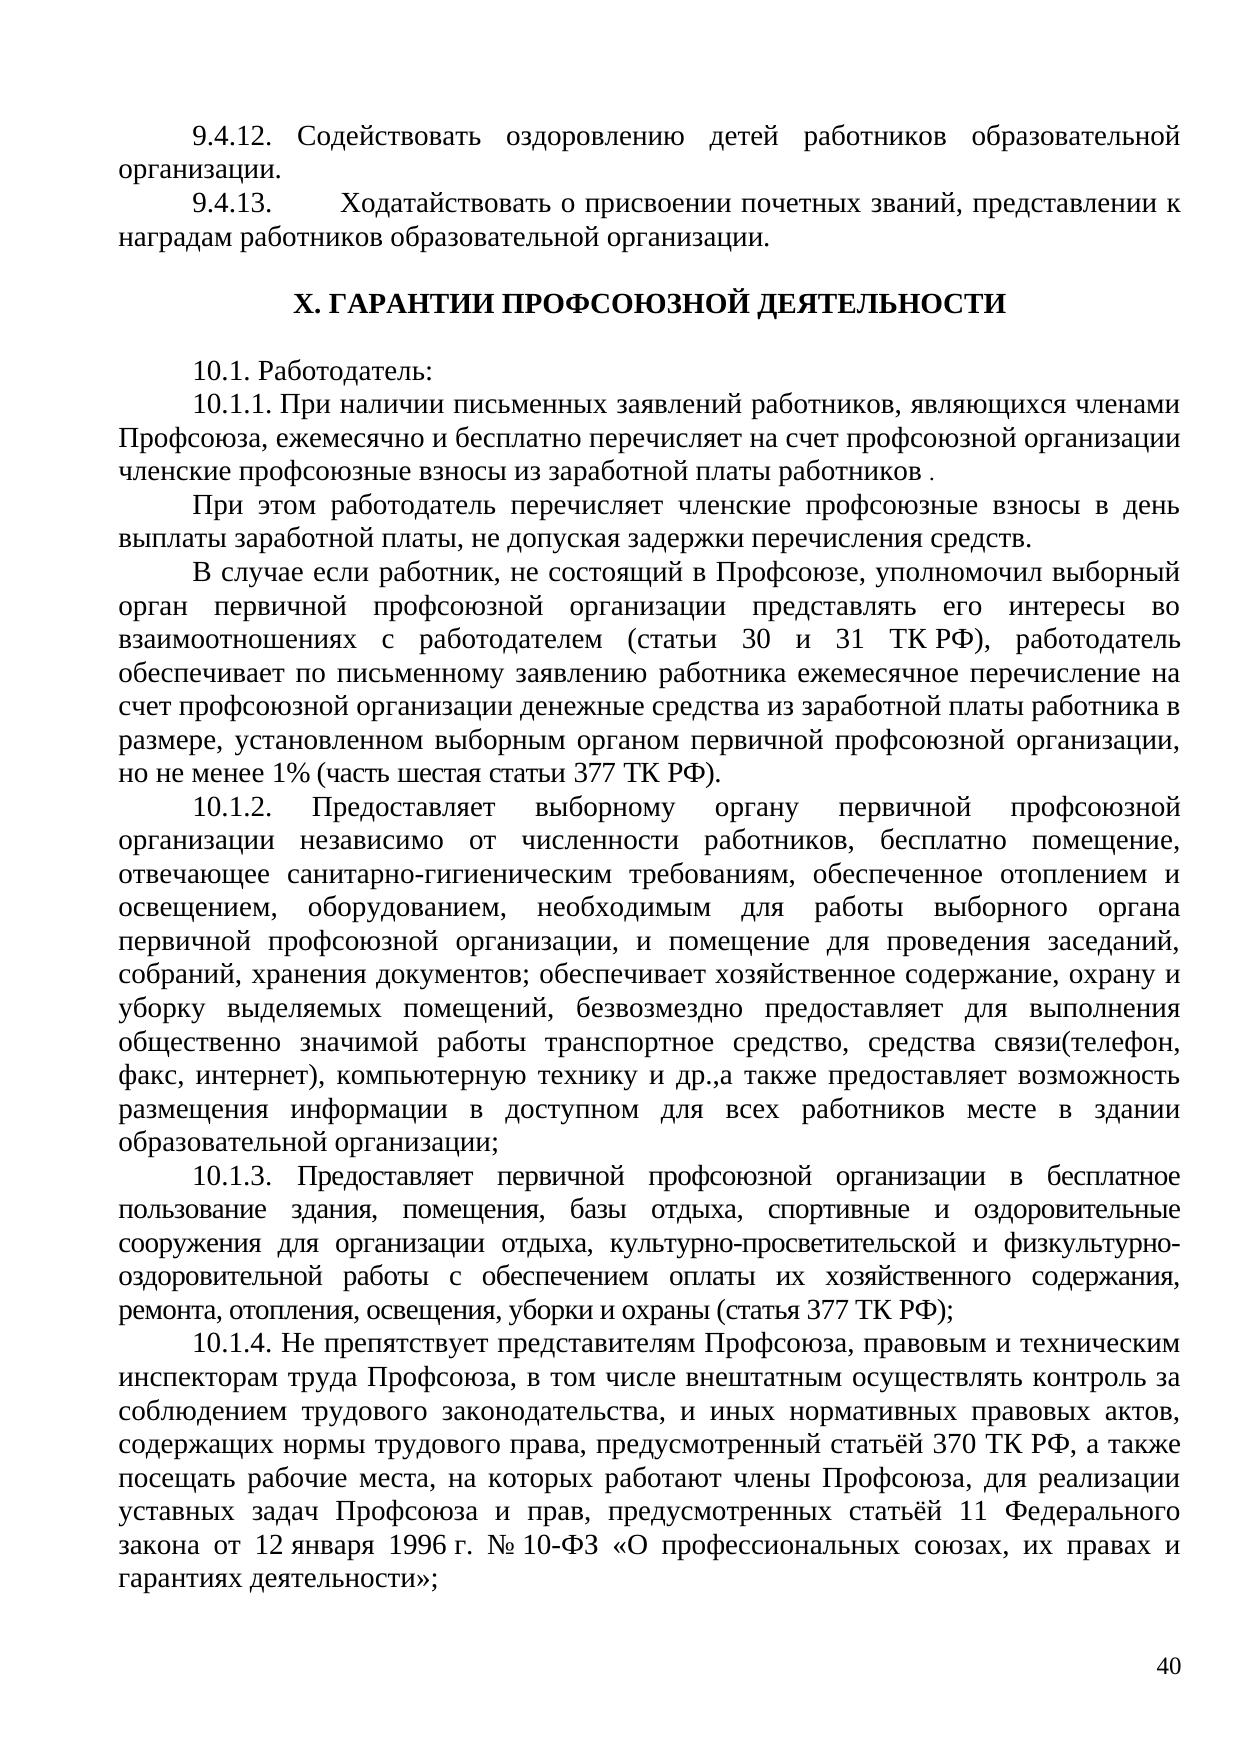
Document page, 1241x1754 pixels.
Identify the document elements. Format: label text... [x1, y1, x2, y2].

text X. Гарантии профсоюзной деятельности [118, 286, 1181, 319]
text В случае если работник, не состоящий в Профсоюзе, уполномочил выборный орган первичной профсоюзной организации представлять его интересы во взаимоотношениях с работодателем (статьи 30 и 31 ТК РФ), работодатель обеспечивает по письменному заявлению работника ежемесячное перечисление на счет профсоюзной организации денежные средства из заработной платы работника в размере, установленном выборным органом первичной профсоюзной организации, но не менее 1% (часть шестая статьи 377 ТК РФ). [118, 554, 1181, 789]
text 10.1. Работодатель: [118, 353, 1181, 386]
text 9.4.12. Содействовать оздоровлению детей работников образовательной организации. [118, 118, 1181, 185]
text 10.1.2. Предоставляет выборному органу первичной профсоюзной организации независимо от численности работников, бесплатно помещение, отвечающее санитарно-гигиеническим требованиям, обеспеченное отоплением и освещением, оборудованием, необходимым для работы выборного органа первичной профсоюзной организации, и помещение для проведения заседаний, собраний, хранения документов; обеспечивает хозяйственное содержание, охрану и уборку выделяемых помещений, безвозмездно предоставляет для выполнения общественно значимой работы транспортное средство, средства связи(телефон, факс, интернет), компьютерную технику и др.,а также предоставляет возможность размещения информации в доступном для всех работников месте в здании образовательной организации; [118, 789, 1181, 1158]
text 10.1.3. Предоставляет первичной профсоюзной организации в бесплатное пользование здания, помещения, базы отдыха, спортивные и оздоровительные сооружения для организации отдыха, культурно-просветительской и физкультурно-оздоровительной работы с обеспечением оплаты их хозяйственного содержания, ремонта, отопления, освещения, уборки и охраны (статья 377 ТК РФ); [118, 1158, 1181, 1326]
text 9.4.13. Ходатайствовать о присвоении почетных званий, представлении к наградам работников образовательной организации. [118, 185, 1181, 252]
text 10.1.1. При наличии письменных заявлений работников, являющихся членами Профсоюза, ежемесячно и бесплатно перечисляет на счет профсоюзной организации членские профсоюзные взносы из заработной платы работников . [118, 386, 1181, 487]
text 10.1.4. Не препятствует представителям Профсоюза, правовым и техническим инспекторам труда Профсоюза, в том числе внештатным осуществлять контроль за соблюдением трудового законодательства, и иных нормативных правовых актов, содержащих нормы трудового права, предусмотренный статьёй 370 ТК РФ, а также посещать рабочие места, на которых работают члены Профсоюза, для реализации уставных задач Профсоюза и прав, предусмотренных статьёй 11 Федерального закона от 12 января 1996 г. № 10-ФЗ «О профессиональных союзах, их правах и гарантиях деятельности»; [118, 1326, 1181, 1594]
text При этом работодатель перечисляет членские профсоюзные взносы в день выплаты заработной платы, не допуская задержки перечисления средств. [118, 487, 1181, 554]
